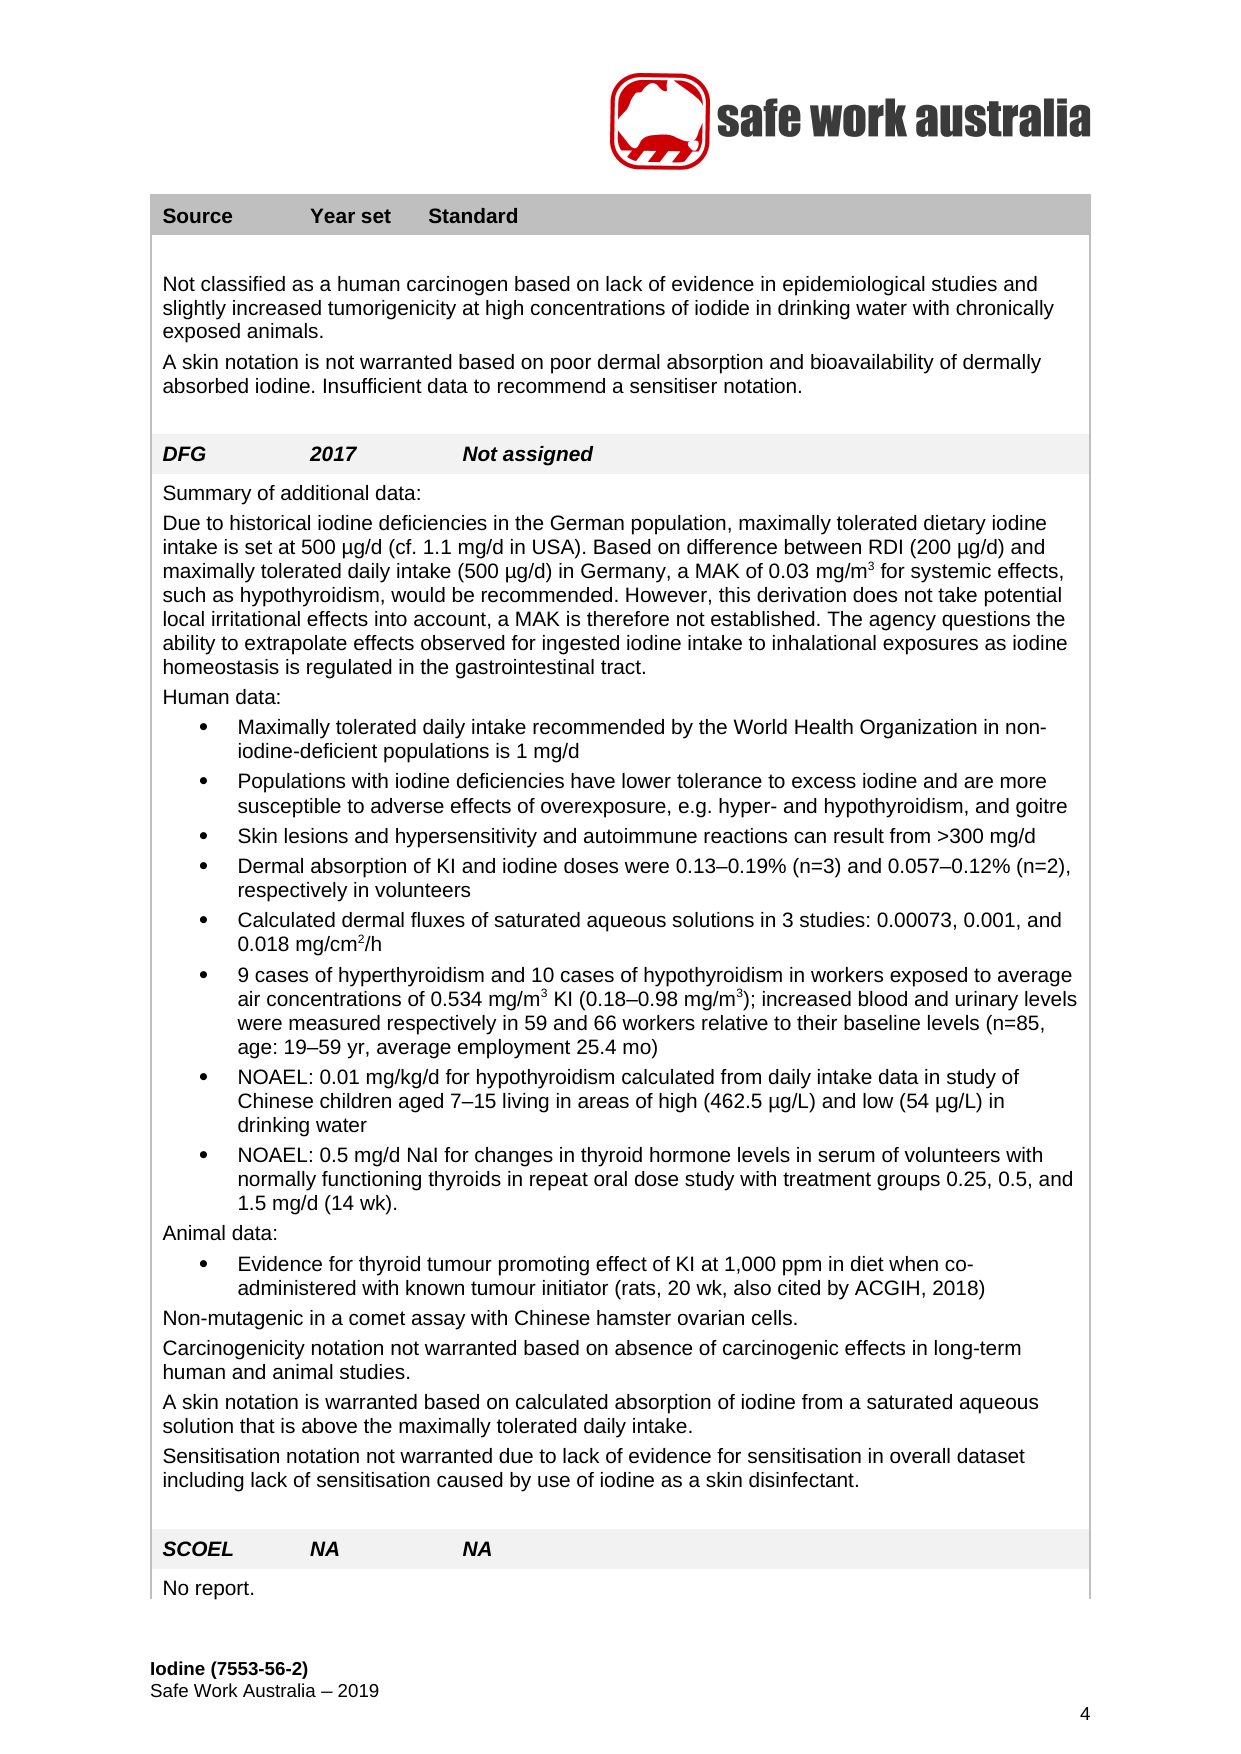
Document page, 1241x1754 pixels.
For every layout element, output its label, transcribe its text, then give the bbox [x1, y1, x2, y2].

table_cell No report. [152, 1569, 1089, 1599]
table_cell Summary of additional data: Due to historical iodine deficiencies in the German population, maximally tolerated dietary iodine intake is set at 500 µg/d (cf. 1.1 mg/d in USA). Based on difference between RDI (200 µg/d) and maximally tolerated daily intake (500 µg/d) in Germany, a MAK of 0.03 mg/m3 for systemic effects, such as hypothyroidism, would be recommended. However, this derivation does not take potential local irritational effects into account, a MAK is therefore not established. The agency questions the ability to extrapolate effects observed for ingested iodine intake to inhalational exposures as iodine homeostasis is regulated in the gastrointestinal tract. Human data: Maximally tolerated daily intake recommended by the World Health Organization in non-iodine-deficient populations is 1 mg/d Populations with iodine deficiencies have lower tolerance to excess iodine and are more susceptible to adverse effects of overexposure, e.g. hyper- and hypothyroidism, and goitre Skin lesions and hypersensitivity and autoimmune reactions can result from >300 mg/d Dermal absorption of KI and iodine doses were 0.13–0.19% (n=3) and 0.057–0.12% (n=2), respectively in volunteers Calculated dermal fluxes of saturated aqueous solutions in 3 studies: 0.00073, 0.001, and 0.018 mg/cm2/h 9 cases of hyperthyroidism and 10 cases of hypothyroidism in workers exposed to average air concentrations of 0.534 mg/m3 KI (0.18–0.98 mg/m3); increased blood and urinary levels were measured respectively in 59 and 66 workers relative to their baseline levels (n=85, age: 19–59 yr, average employment 25.4 mo) NOAEL: 0.01 mg/kg/d for hypothyroidism calculated from daily intake data in study of Chinese children aged 7–15 living in areas of high (462.5 µg/L) and low (54 µg/L) in drinking water NOAEL: 0.5 mg/d NaI for changes in thyroid hormone levels in serum of volunteers with normally functioning thyroids in repeat oral dose study with treatment groups 0.25, 0.5, and 1.5 mg/d (14 wk). Animal data: Evidence for thyroid tumour promoting effect of KI at 1,000 ppm in diet when co-administered with known tumour initiator (rats, 20 wk, also cited by ACGIH, 2018) Non-mutagenic in a comet assay with Chinese hamster ovarian cells. Carcinogenicity notation not warranted based on absence of carcinogenic effects in long-term human and animal studies. A skin notation is warranted based on calculated absorption of iodine from a saturated aqueous solution that is above the maximally tolerated daily intake. Sensitisation notation not warranted due to lack of evidence for sensitisation in overall dataset including lack of sensitisation caused by use of iodine as a skin disinfectant. [152, 475, 1089, 1528]
picture [607, 73, 1091, 170]
table_cell SCOEL [152, 1529, 1089, 1569]
table_cell DFG [152, 434, 1089, 474]
table_header Source Year set Standard [152, 196, 1089, 235]
